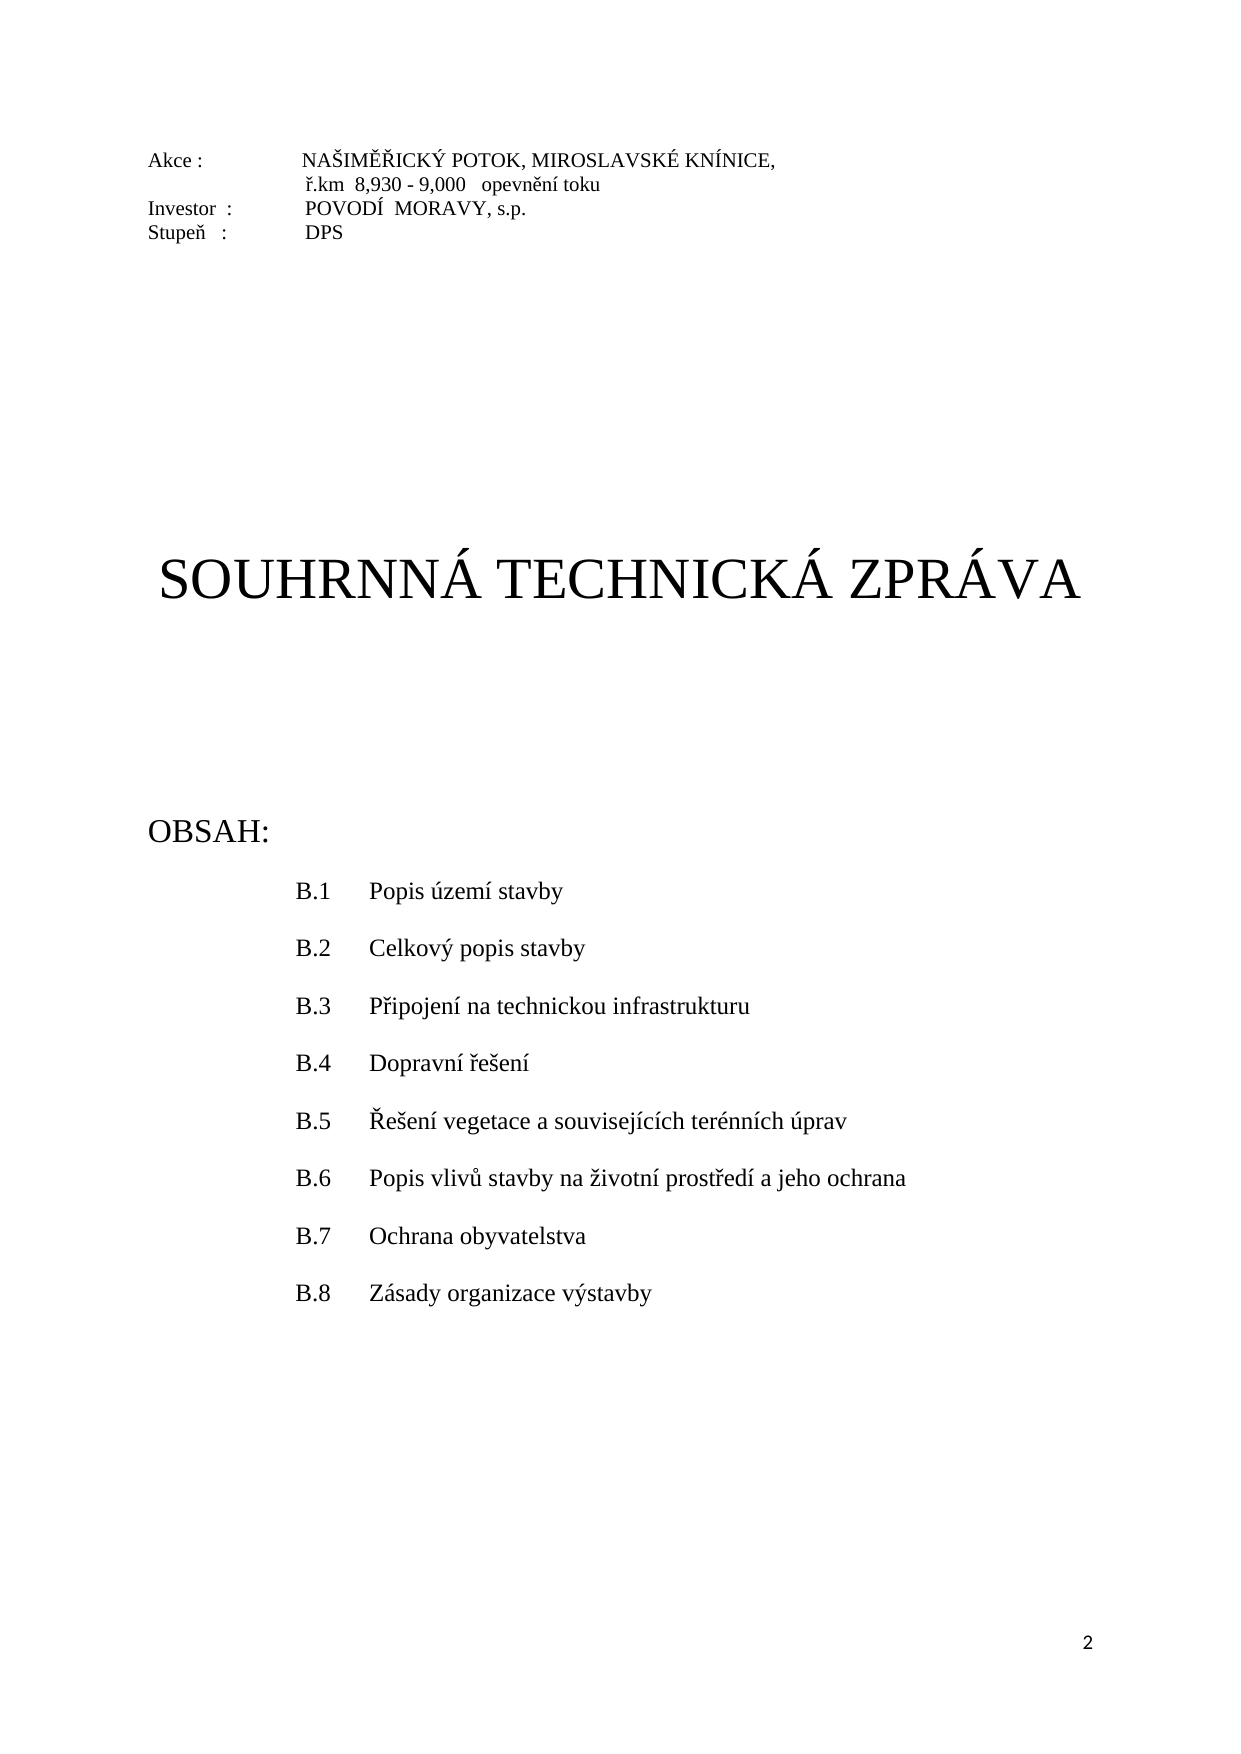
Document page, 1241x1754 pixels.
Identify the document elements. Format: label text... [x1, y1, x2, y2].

text B.5 Řešení vegetace a souvisejících terénních úprav [221, 1106, 1093, 1134]
text B.8 Zásady organizace výstavby [221, 1278, 1093, 1307]
subtitle ř.km 8,930 - 9,000 opevnění toku [148, 172, 1004, 196]
text B.7 Ochrana obyvatelstva [221, 1221, 1093, 1249]
subtitle SOUHRNNÁ TECHNICKÁ ZPRÁVA [148, 544, 1093, 611]
subtitle Stupeň : DPS [148, 220, 1004, 244]
text B.2 Celkový popis stavby [221, 933, 1093, 962]
text B.1 Popis území stavby [295, 876, 1093, 904]
text B.3 Připojení na technickou infrastrukturu [221, 991, 1093, 1019]
text OBSAH: [148, 811, 1093, 849]
text B.4 Dopravní řešení [221, 1048, 1093, 1077]
text B.6 Popis vlivů stavby na životní prostředí a jeho ochrana [221, 1163, 1093, 1192]
subtitle Akce : NAŠIMĚŘICKÝ POTOK, MIROSLAVSKÉ KNÍNICE, [148, 148, 1004, 172]
subtitle Investor : POVODÍ MORAVY, s.p. [148, 196, 1004, 220]
